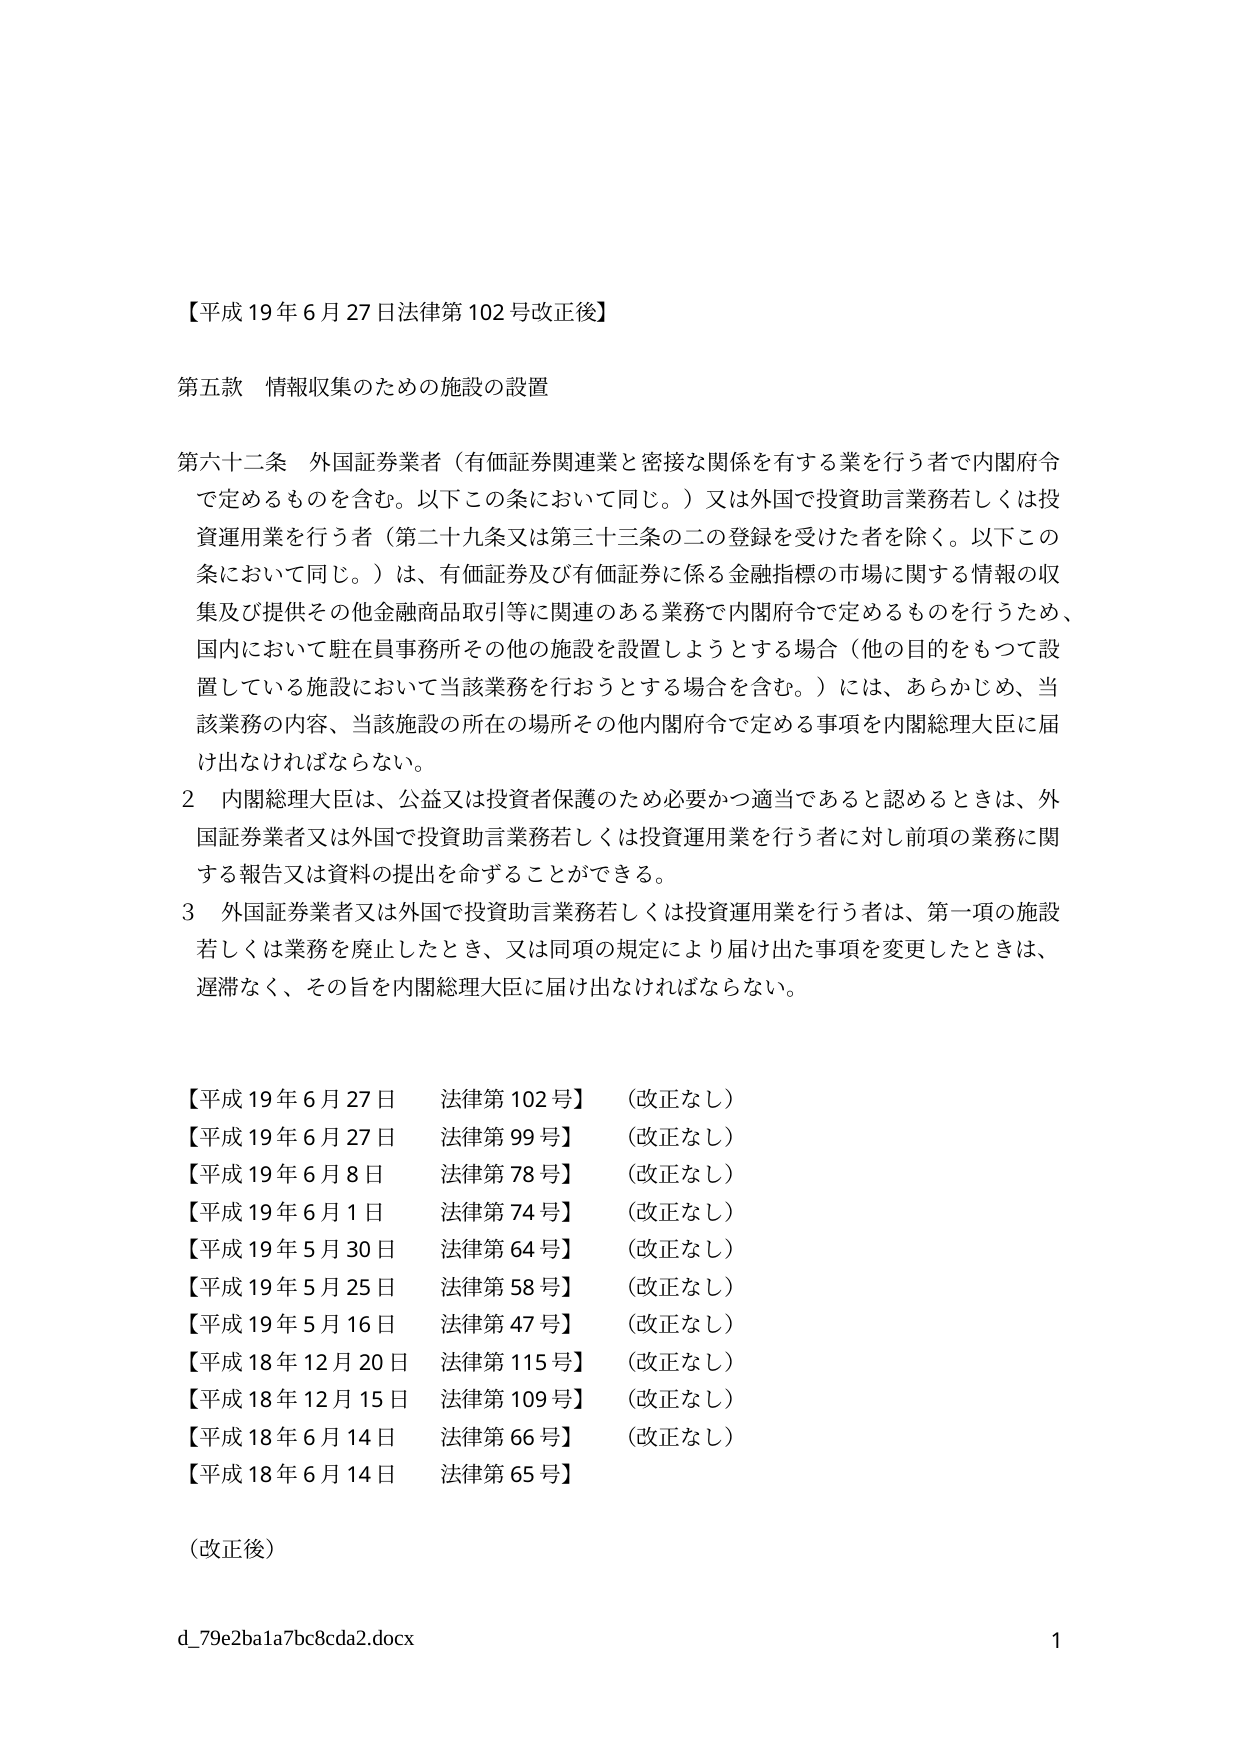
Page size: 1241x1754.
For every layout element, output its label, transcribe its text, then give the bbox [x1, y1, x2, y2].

text 【平成19年5月25日 法律第58号】 （改正なし） [177, 1267, 1063, 1304]
text 【平成19年6月8日 法律第78号】 （改正なし） [177, 1154, 1063, 1192]
text 【平成18年12月15日 法律第109号】 （改正なし） [177, 1379, 1063, 1417]
text 【平成19年6月27日 法律第99号】 （改正なし） [177, 1117, 1063, 1154]
text 【平成18年6月14日 法律第66号】 （改正なし） [177, 1417, 1063, 1454]
text 【平成19年6月27日法律第102号改正後】 [177, 292, 1063, 329]
text 【平成18年12月20日 法律第115号】 （改正なし） [177, 1342, 1063, 1379]
text 【平成19年6月1日 法律第74号】 （改正なし） [177, 1192, 1063, 1229]
text 【平成19年6月27日 法律第102号】 （改正なし） [177, 1079, 1063, 1117]
text ２ 内閣総理大臣は、公益又は投資者保護のため必要かつ適当であると認めるときは、外国証券業者又は外国で投資助言業務若しくは投資運用業を行う者に対し前項の業務に関する報告又は資料の提出を命ずることができる。 [177, 779, 1063, 892]
text 第五款 情報収集のための施設の設置 [177, 367, 1063, 404]
text 第六十二条 外国証券業者（有価証券関連業と密接な関係を有する業を行う者で内閣府令で定めるものを含む。以下この条において同じ。）又は外国で投資助言業務若しくは投資運用業を行う者（第二十九条又は第三十三条の二の登録を受けた者を除く。以下この条において同じ。）は、有価証券及び有価証券に係る金融指標の市場に関する情報の収集及び提供その他金融商品取引等に関連のある業務で内閣府令で定めるものを行うため、国内において駐在員事務所その他の施設を設置しようとする場合（他の目的をもつて設置している施設において当該業務を行おうとする場合を含む。）には、あらかじめ、当該業務の内容、当該施設の所在の場所その他内閣府令で定める事項を内閣総理大臣に届け出なければならない。 [177, 442, 1063, 779]
text 【平成19年5月16日 法律第47号】 （改正なし） [177, 1304, 1063, 1342]
text 【平成18年6月14日 法律第65号】 [177, 1454, 1063, 1492]
text 【平成19年5月30日 法律第64号】 （改正なし） [177, 1229, 1063, 1267]
text （改正後） [177, 1529, 1063, 1567]
text ３ 外国証券業者又は外国で投資助言業務若しくは投資運用業を行う者は、第一項の施設若しくは業務を廃止したとき、又は同項の規定により届け出た事項を変更したときは、遅滞なく、その旨を内閣総理大臣に届け出なければならない。 [177, 892, 1063, 1004]
